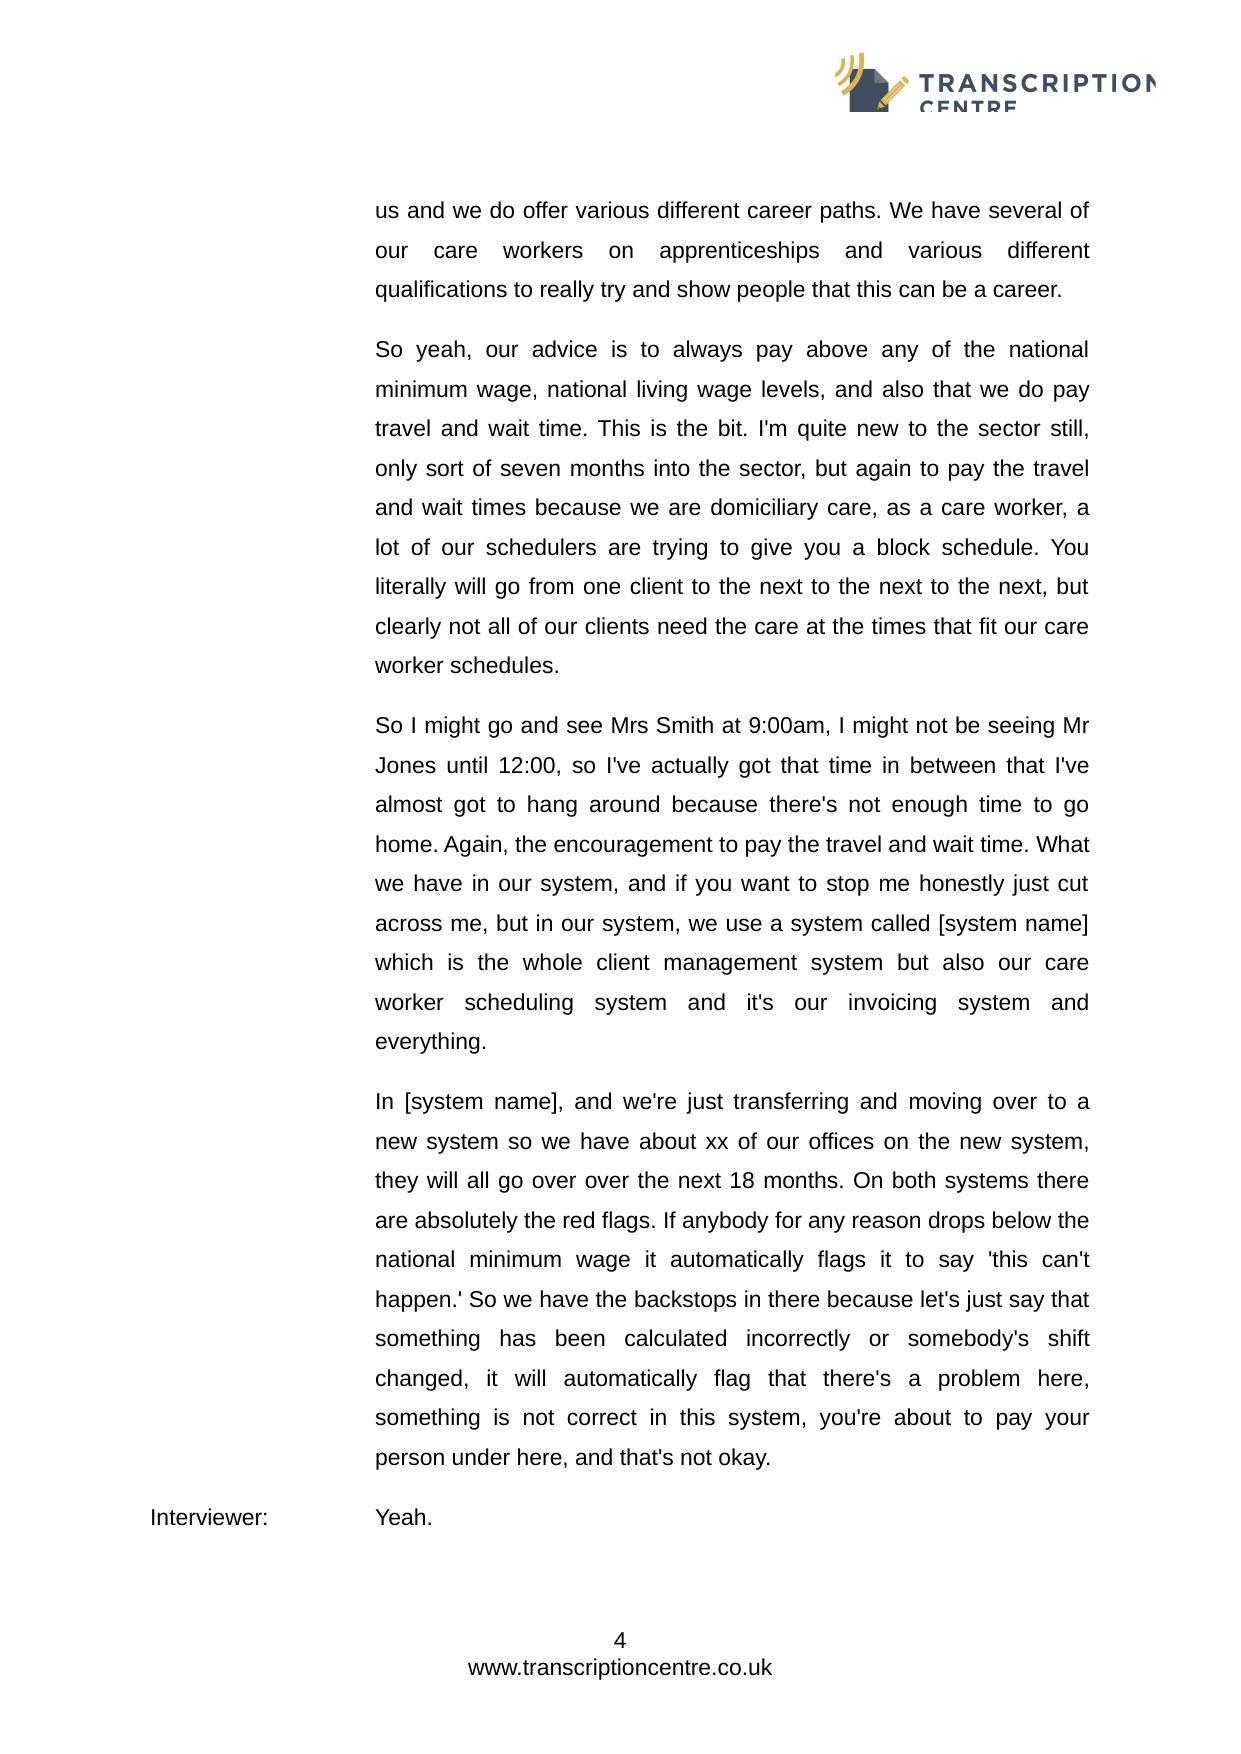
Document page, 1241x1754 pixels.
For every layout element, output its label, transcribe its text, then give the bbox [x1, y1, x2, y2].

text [150, 197, 1090, 302]
text Interviewer: Yeah. [150, 1503, 1090, 1530]
text In [system name], and we're just transferring and moving over to a new system so we have about xx of our offices on the new system, they will all go over over the next 18 months. On both systems there are absolutely the red flags. If anybody for any reason drops below the national minimum wage it automatically flags it to say 'this can't happen.' So we have the backstops in there because let's just say that something has been calculated incorrectly or somebody's shift changed, it will automatically flag that there's a problem here, something is not correct in this system, you're about to pay your person under here, and that's not okay. [375, 1088, 1090, 1470]
text So I might go and see Mrs Smith at 9:00am, I might not be seeing Mr Jones until 12:00, so I've actually got that time in between that I've almost got to hang around because there's not enough time to go home. Again, the encouragement to pay the travel and wait time. What we have in our system, and if you want to stop me honestly just cut across me, but in our system, we use a system called [system name] which is the whole client management system but also our care worker scheduling system and it's our invoicing system and everything. [375, 712, 1090, 1054]
picture [834, 52, 1156, 112]
text So yeah, our advice is to always pay above any of the national minimum wage, national living wage levels, and also that we do pay travel and wait time. This is the bit. I'm quite new to the sector still, only sort of seven months into the sector, but again to pay the travel and wait times because we are domiciliary care, as a care worker, a lot of our schedulers are trying to give you a block schedule. You literally will go from one client to the next to the next to the next, but clearly not all of our clients need the care at the times that fit our care worker schedules. [150, 336, 1090, 678]
